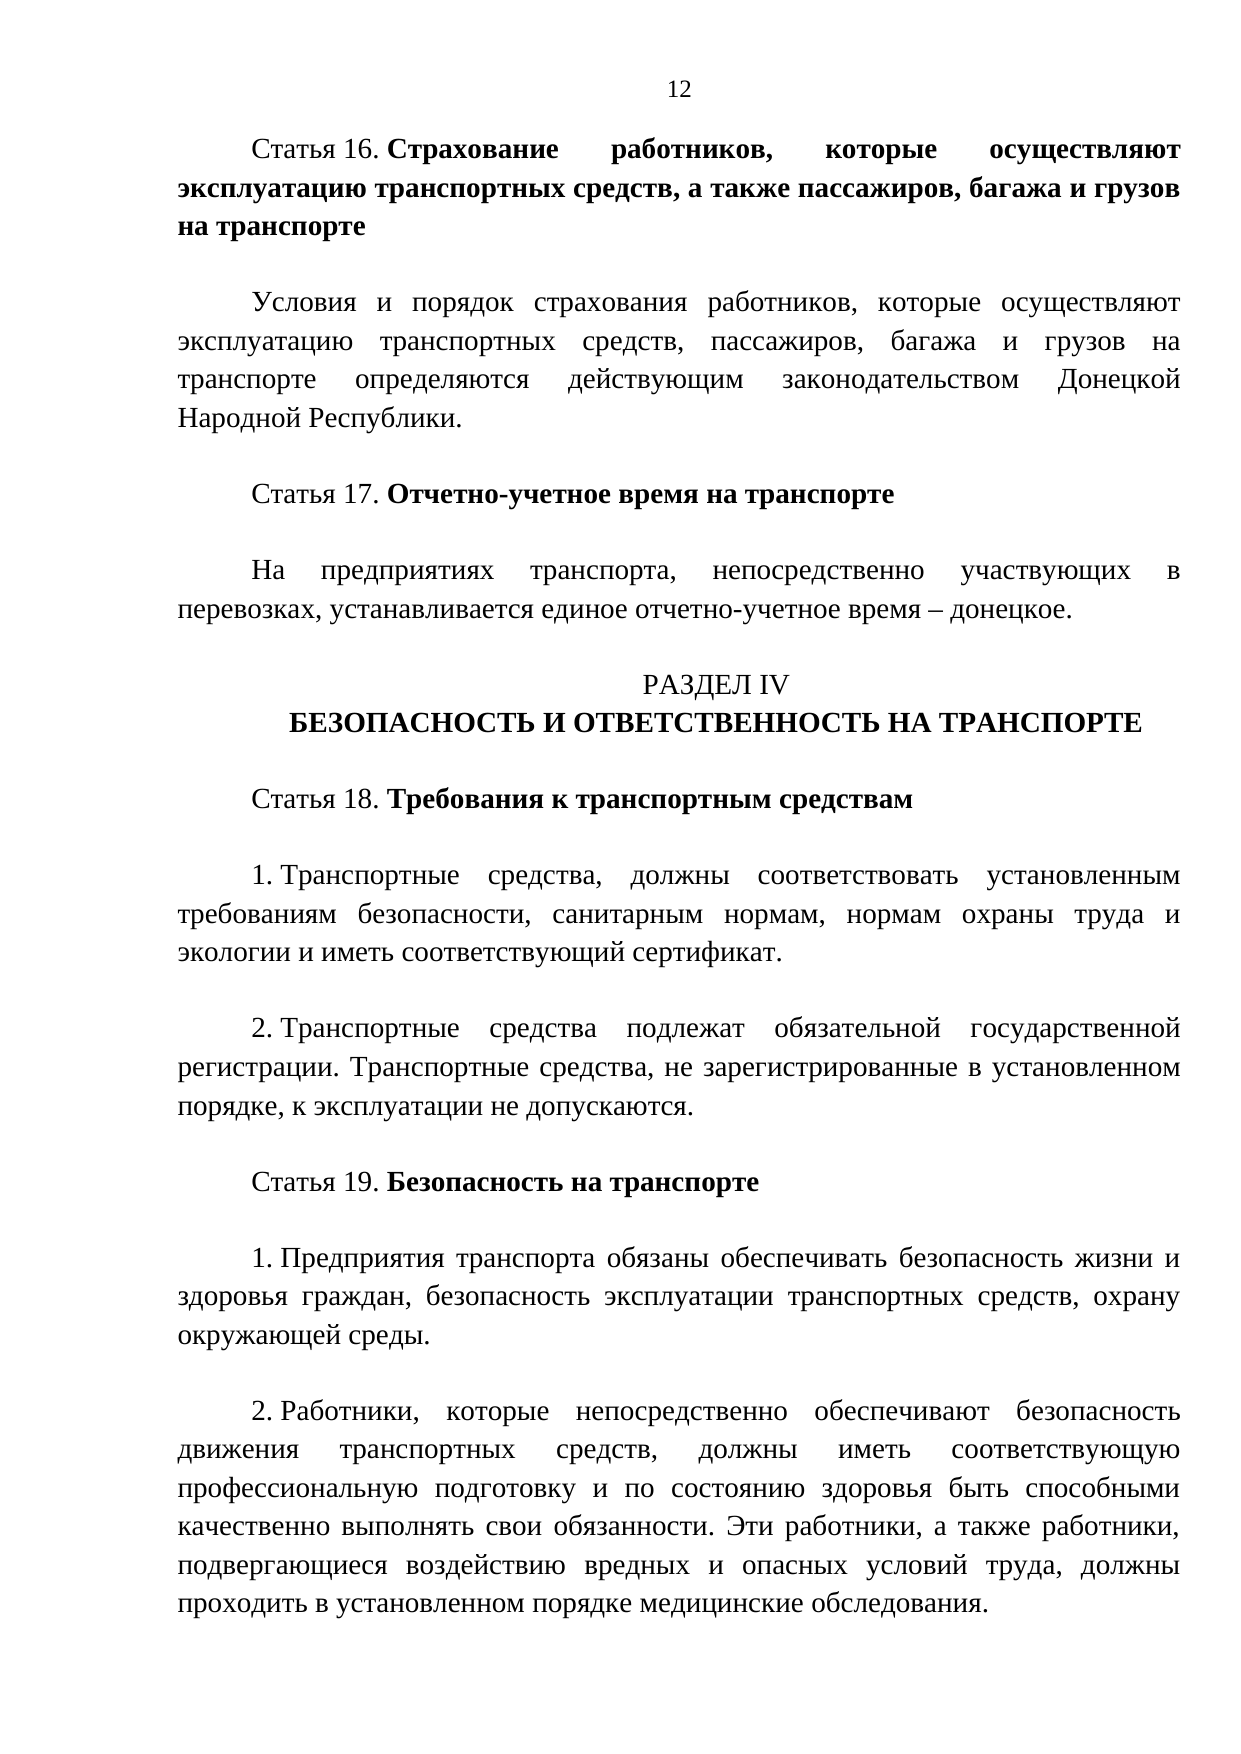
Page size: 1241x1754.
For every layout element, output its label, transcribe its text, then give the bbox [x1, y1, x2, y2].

text 1. Предприятия транспорта обязаны обеспечивать безопасность жизни и здоровья граждан, безопасность эксплуатации транспортных средств, охрану окружающей среды. [177, 1240, 1181, 1350]
text Статья 18. Требования к транспортным средствам [177, 781, 1181, 815]
text Статья 16. Страхование работников, которые осуществляют эксплуатацию транспортных средств, а также пассажиров, багажа и грузов на транспорте [177, 131, 1181, 242]
text Статья 19. Безопасность на транспорте [177, 1164, 1181, 1197]
text 2. Транспортные средства подлежат обязательной государственной регистрации. Транспортные средства, не зарегистрированные в установленном порядке, к эксплуатации не допускаются. [177, 1011, 1181, 1121]
list 1. Транспортные средства, должны соответствовать установленным требованиям безопасности, санитарным нормам, нормам охраны труда и экологии и иметь соответствующий сертификат. [177, 857, 1181, 968]
text На предприятиях транспорта, непосредственно участвующих в перевозках, устанавливается единое отчетно-учетное время – донецкое. [177, 552, 1181, 624]
text Раздел IV [177, 667, 1181, 700]
text 2. Работники, которые непосредственно обеспечивают безопасность движения транспортных средств, должны иметь соответствующую профессиональную подготовку и по состоянию здоровья быть способными качественно выполнять свои обязанности. Эти работники, а также работники, подвергающиеся воздействию вредных и опасных условий труда, должны проходить в установленном порядке медицинские обследования. [177, 1393, 1181, 1619]
text Условия и порядок страхования работников, которые осуществляют эксплуатацию транспортных средств, пассажиров, багажа и грузов на транспорте определяются действующим законодательством Донецкой Народной Республики. [177, 284, 1181, 434]
text Статья 17. Отчетно-учетное время на транспорте [177, 476, 1181, 510]
text Безопасность и ответственность на транспорте [177, 705, 1181, 739]
